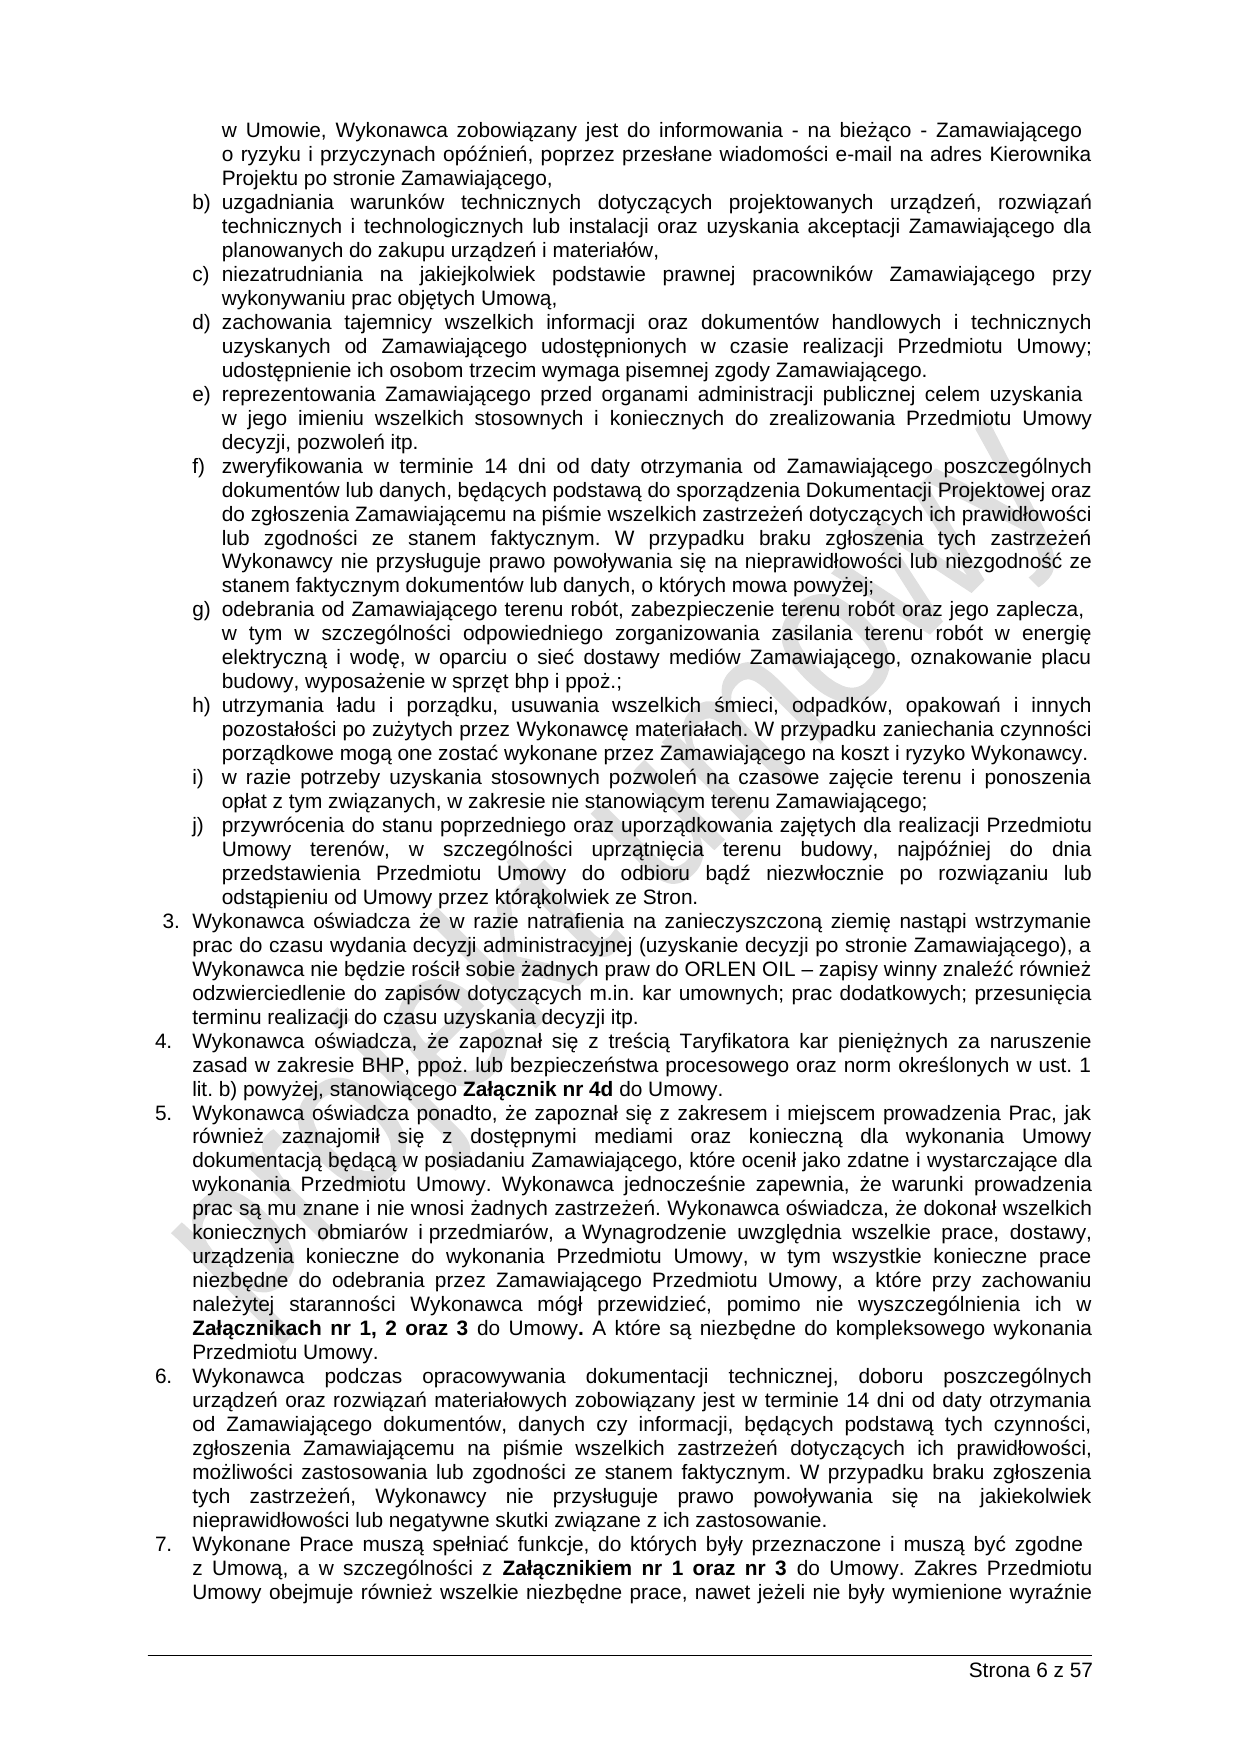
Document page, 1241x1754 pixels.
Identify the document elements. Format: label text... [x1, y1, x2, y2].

list niezatrudniania na jakiejkolwiek podstawie prawnej pracowników Zamawiającego przy wykonywaniu prac objętych Umową, [192, 262, 1092, 310]
list zweryfikowania w terminie 14 dni od daty otrzymania od Zamawiającego poszczególnych dokumentów lub danych, będących podstawą do sporządzenia Dokumentacji Projektowej oraz do zgłoszenia Zamawiającemu na piśmie wszelkich zastrzeżeń dotyczących ich prawidłowości lub zgodności ze stanem faktycznym. W przypadku braku zgłoszenia tych zastrzeżeń Wykonawcy nie przysługuje prawo powoływania się na nieprawidłowości lub niezgodność ze stanem faktycznym dokumentów lub danych, o których mowa powyżej; [192, 453, 1092, 597]
list zachowania tajemnicy wszelkich informacji oraz dokumentów handlowych i technicznych uzyskanych od Zamawiającego udostępnionych w czasie realizacji Przedmiotu Umowy; udostępnienie ich osobom trzecim wymaga pisemnej zgody Zamawiającego. [192, 310, 1092, 382]
list Wykonawca podczas opracowywania dokumentacji technicznej, doboru poszczególnych urządzeń oraz rozwiązań materiałowych zobowiązany jest w terminie 14 dni od daty otrzymania od Zamawiającego dokumentów, danych czy informacji, będących podstawą tych czynności, zgłoszenia Zamawiającemu na piśmie wszelkich zastrzeżeń dotyczących ich prawidłowości, możliwości zastosowania lub zgodności ze stanem faktycznym. W przypadku braku zgłoszenia tych zastrzeżeń, Wykonawcy nie przysługuje prawo powoływania się na jakiekolwiek nieprawidłowości lub negatywne skutki związane z ich zastosowanie. [155, 1364, 1092, 1532]
list Wykonawca oświadcza, że zapoznał się z treścią Taryfikatora kar pieniężnych za naruszenie zasad w zakresie BHP, ppoż. lub bezpieczeństwa procesowego oraz norm określonych w ust. 1 lit. b) powyżej, stanowiącego Załącznik nr 4d do Umowy. [155, 1028, 1092, 1100]
list uzgadniania warunków technicznych dotyczących projektowanych urządzeń, rozwiązań technicznych i technologicznych lub instalacji oraz uzyskania akceptacji Zamawiającego dla planowanych do zakupu urządzeń i materiałów, [192, 190, 1092, 262]
list Wykonawca oświadcza że w razie natrafienia na zanieczyszczoną ziemię nastąpi wstrzymanie prac do czasu wydania decyzji administracyjnej (uzyskanie decyzji po stronie Zamawiającego), a Wykonawca nie będzie rościł sobie żadnych praw do ORLEN OIL – zapisy winny znaleźć również odzwierciedlenie do zapisów dotyczących m.in. kar umownych; prac dodatkowych; przesunięcia terminu realizacji do czasu uzyskania decyzji itp. [162, 909, 1092, 1028]
list reprezentowania Zamawiającego przed organami administracji publicznej celem uzyskania w jego imieniu wszelkich stosownych i koniecznych do zrealizowania Przedmiotu Umowy decyzji, pozwoleń itp. [192, 382, 1092, 453]
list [192, 118, 1092, 190]
list przywrócenia do stanu poprzedniego oraz uporządkowania zajętych dla realizacji Przedmiotu Umowy terenów, w szczególności uprzątnięcia terenu budowy, najpóźniej do dnia przedstawienia Przedmiotu Umowy do odbioru bądź niezwłocznie po rozwiązaniu lub odstąpieniu od Umowy przez którąkolwiek ze Stron. [192, 813, 1092, 909]
list utrzymania ładu i porządku, usuwania wszelkich śmieci, odpadków, opakowań i innych pozostałości po zużytych przez Wykonawcę materiałach. W przypadku zaniechania czynności porządkowe mogą one zostać wykonane przez Zamawiającego na koszt i ryzyko Wykonawcy. [192, 693, 1092, 765]
list Wykonawca oświadcza ponadto, że zapoznał się z zakresem i miejscem prowadzenia Prac, jak również zaznajomił się z dostępnymi mediami oraz konieczną dla wykonania Umowy dokumentacją będącą w posiadaniu Zamawiającego, które ocenił jako zdatne i wystarczające dla wykonania Przedmiotu Umowy. Wykonawca jednocześnie zapewnia, że warunki prowadzenia prac są mu znane i nie wnosi żadnych zastrzeżeń. Wykonawca oświadcza, że dokonał wszelkich koniecznych obmiarów i przedmiarów, a Wynagrodzenie uwzględnia wszelkie prace, dostawy, urządzenia konieczne do wykonania Przedmiotu Umowy, w tym wszystkie konieczne prace niezbędne do odebrania przez Zamawiającego Przedmiotu Umowy, a które przy zachowaniu należytej staranności Wykonawca mógł przewidzieć, pomimo nie wyszczególnienia ich w Załącznikach nr 1, 2 oraz 3 do Umowy. A które są niezbędne do kompleksowego wykonania Przedmiotu Umowy. [155, 1100, 1092, 1364]
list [155, 1532, 1092, 1603]
list w razie potrzeby uzyskania stosownych pozwoleń na czasowe zajęcie terenu i ponoszenia opłat z tym związanych, w zakresie nie stanowiącym terenu Zamawiającego; [192, 765, 1092, 813]
list odebrania od Zamawiającego terenu robót, zabezpieczenie terenu robót oraz jego zaplecza, w tym w szczególności odpowiedniego zorganizowania zasilania terenu robót w energię elektryczną i wodę, w oparciu o sieć dostawy mediów Zamawiającego, oznakowanie placu budowy, wyposażenie w sprzęt bhp i ppoż.; [192, 597, 1092, 693]
